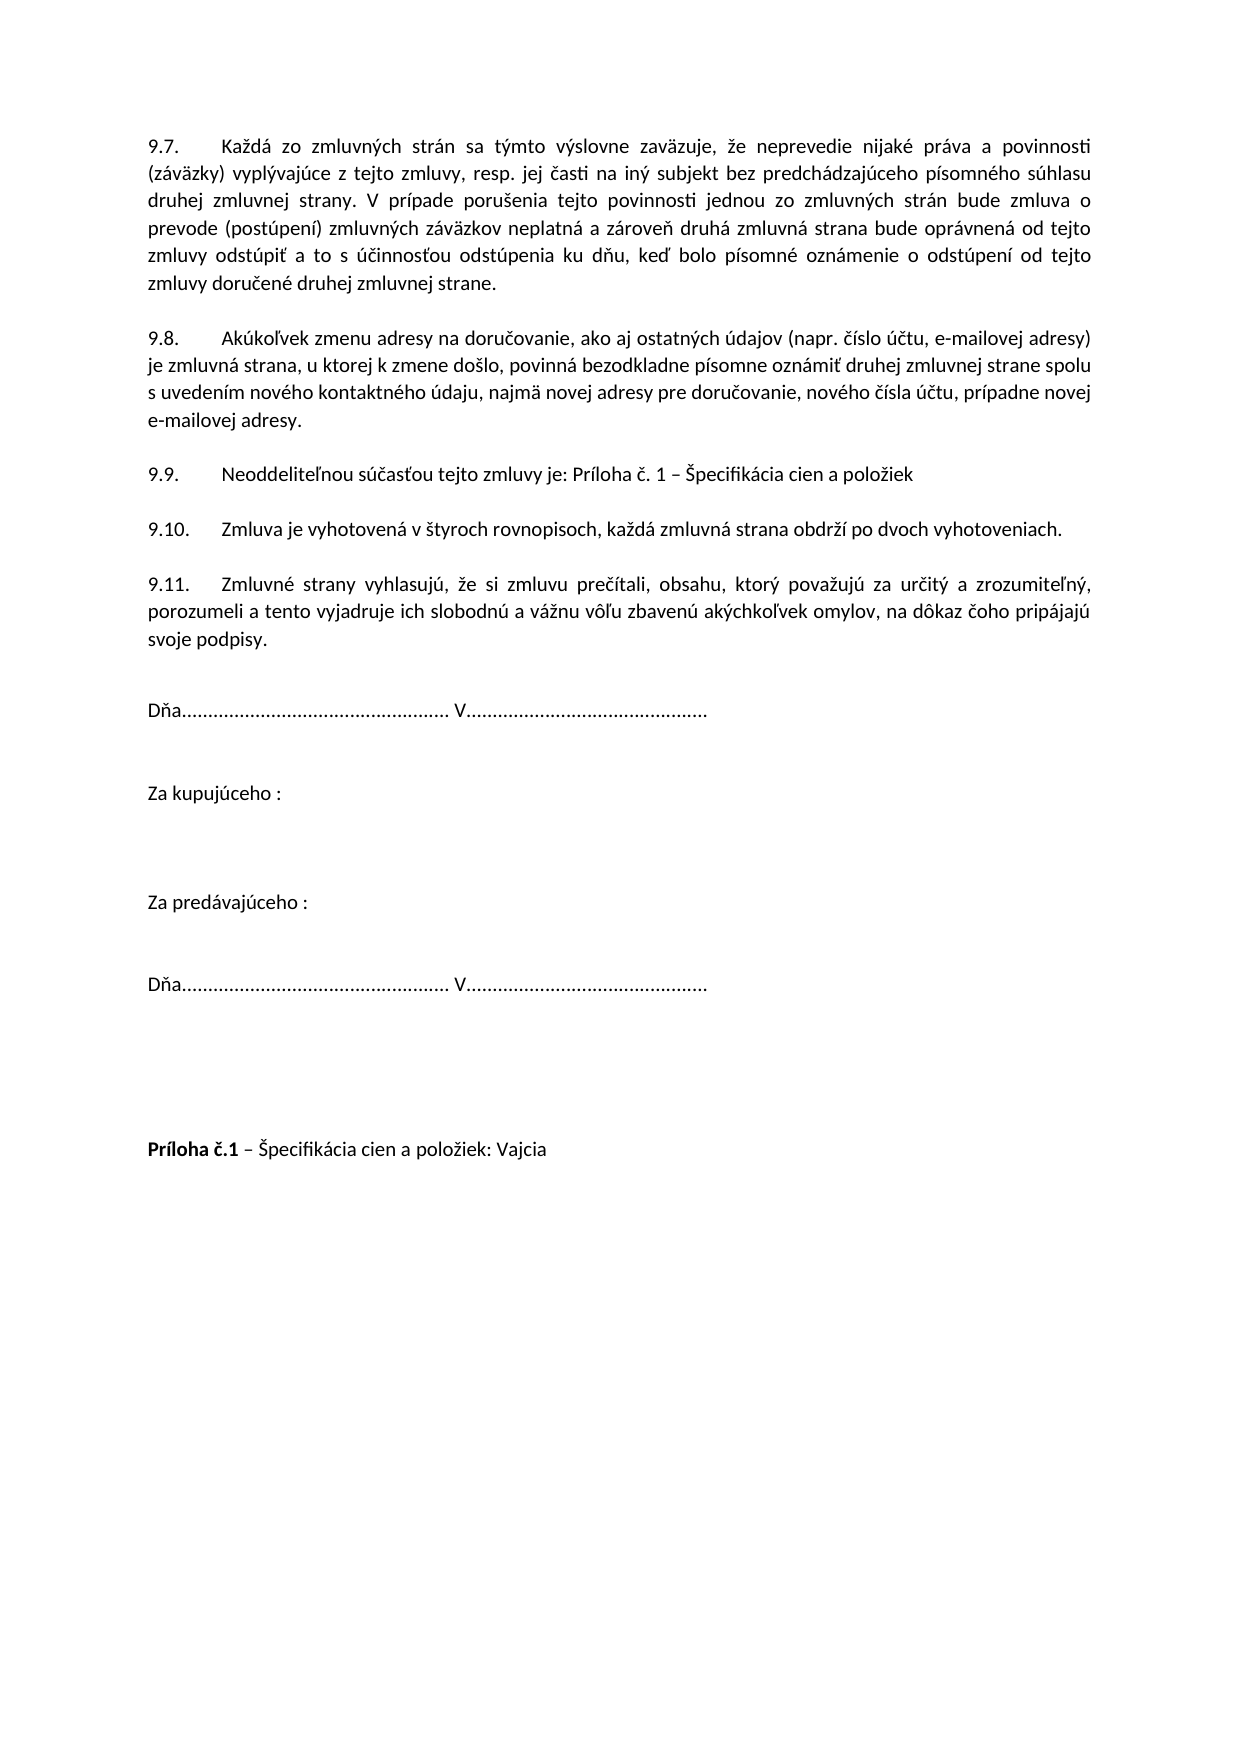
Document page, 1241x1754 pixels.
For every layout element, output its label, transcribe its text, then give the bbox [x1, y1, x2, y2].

list Zmluvné strany vyhlasujú, že si zmluvu prečítali, obsahu, ktorý považujú za určitý a zrozumiteľný, porozumeli a tento vyjadruje ich slobodnú a vážnu vôľu zbavenú akýchkoľvek omylov, na dôkaz čoho pripájajú svoje podpisy. [148, 571, 1093, 651]
list Za predávajúceho : [148, 889, 1093, 915]
text Príloha č.1 – Špecifikácia cien a položiek: Vajcia [148, 1136, 1093, 1161]
list Za kupujúceho : [148, 780, 1093, 805]
list Neoddeliteľnou súčasťou tejto zmluvy je: Príloha č. 1 – Špecifikácia cien a položiek [148, 462, 1093, 487]
list Každá zo zmluvných strán sa týmto výslovne zaväzuje, že neprevedie nijaké práva a povinnosti (záväzky) vyplývajúce z tejto zmluvy, resp. jej časti na iný subjekt bez predchádzajúceho písomného súhlasu druhej zmluvnej strany. V prípade porušenia tejto povinnosti jednou zo zmluvných strán bude zmluva o prevode (postúpení) zmluvných záväzkov neplatná a zároveň druhá zmluvná strana bude oprávnená od tejto zmluvy odstúpiť a to s účinnosťou odstúpenia ku dňu, keď bolo písomné oznámenie o odstúpení od tejto zmluvy doručené druhej zmluvnej strane. [148, 133, 1093, 295]
list Zmluva je vyhotovená v štyroch rovnopisoch, každá zmluvná strana obdrží po dvoch vyhotoveniach. [148, 516, 1093, 542]
text Dňa................................................... V.............................................. [148, 697, 1093, 723]
text Dňa................................................... V.............................................. [148, 971, 1093, 997]
list Akúkoľvek zmenu adresy na doručovanie, ako aj ostatných údajov (napr. číslo účtu, e-mailovej adresy) je zmluvná strana, u ktorej k zmene došlo, povinná bezodkladne písomne oznámiť druhej zmluvnej strane spolu s uvedením nového kontaktného údaju, najmä novej adresy pre doručovanie, nového čísla účtu, prípadne novej e-mailovej adresy. [148, 325, 1093, 432]
